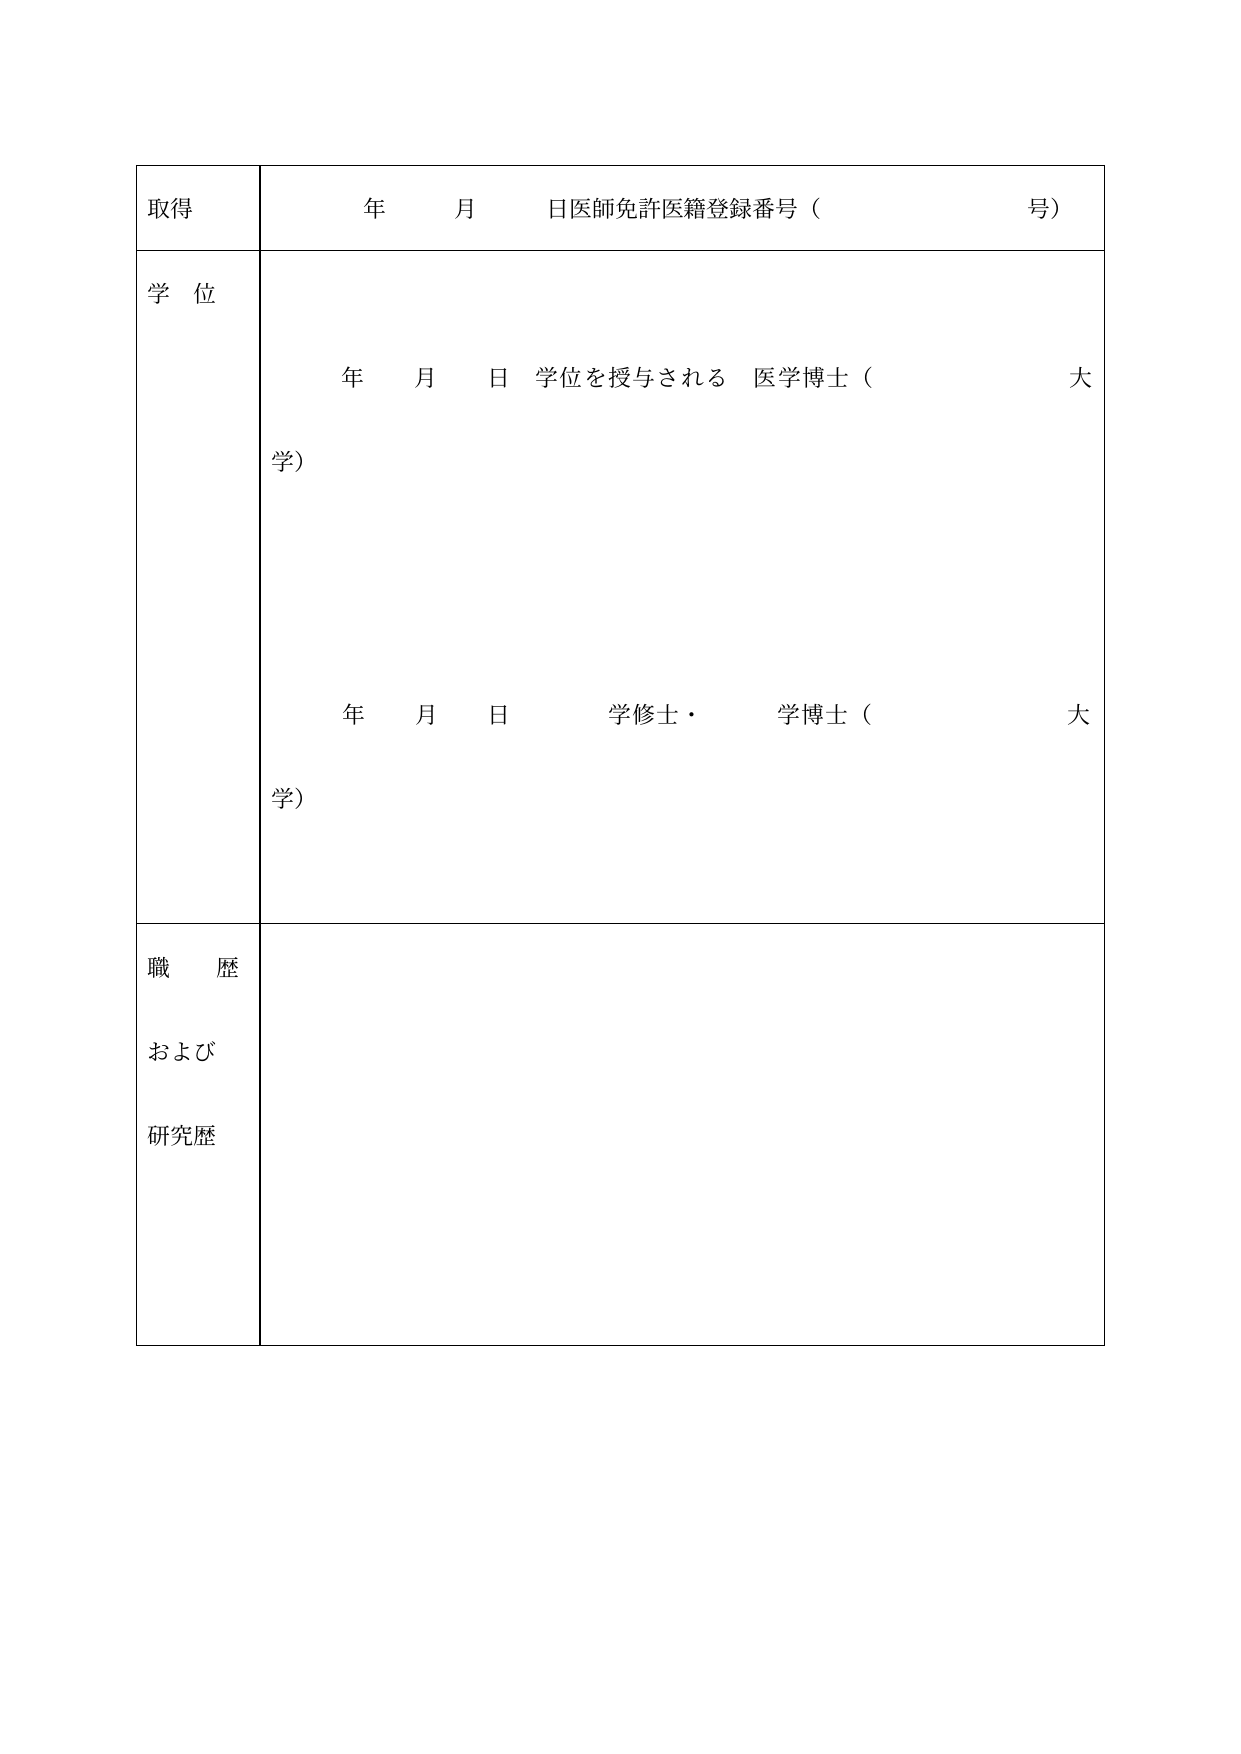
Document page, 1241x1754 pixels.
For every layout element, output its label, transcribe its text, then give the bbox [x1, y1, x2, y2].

table_cell 学 位 [137, 251, 259, 923]
table_cell 医師免許取得 [137, 166, 259, 250]
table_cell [261, 166, 1104, 250]
table_cell 職 歴 および 研究歴 [137, 924, 259, 1345]
table_cell 年 月 日 学位を授与される 医学博士（ 大学） 年 月 日 学修士・ 学博士（ 大学） [261, 251, 1104, 923]
table_cell [261, 924, 1104, 1345]
